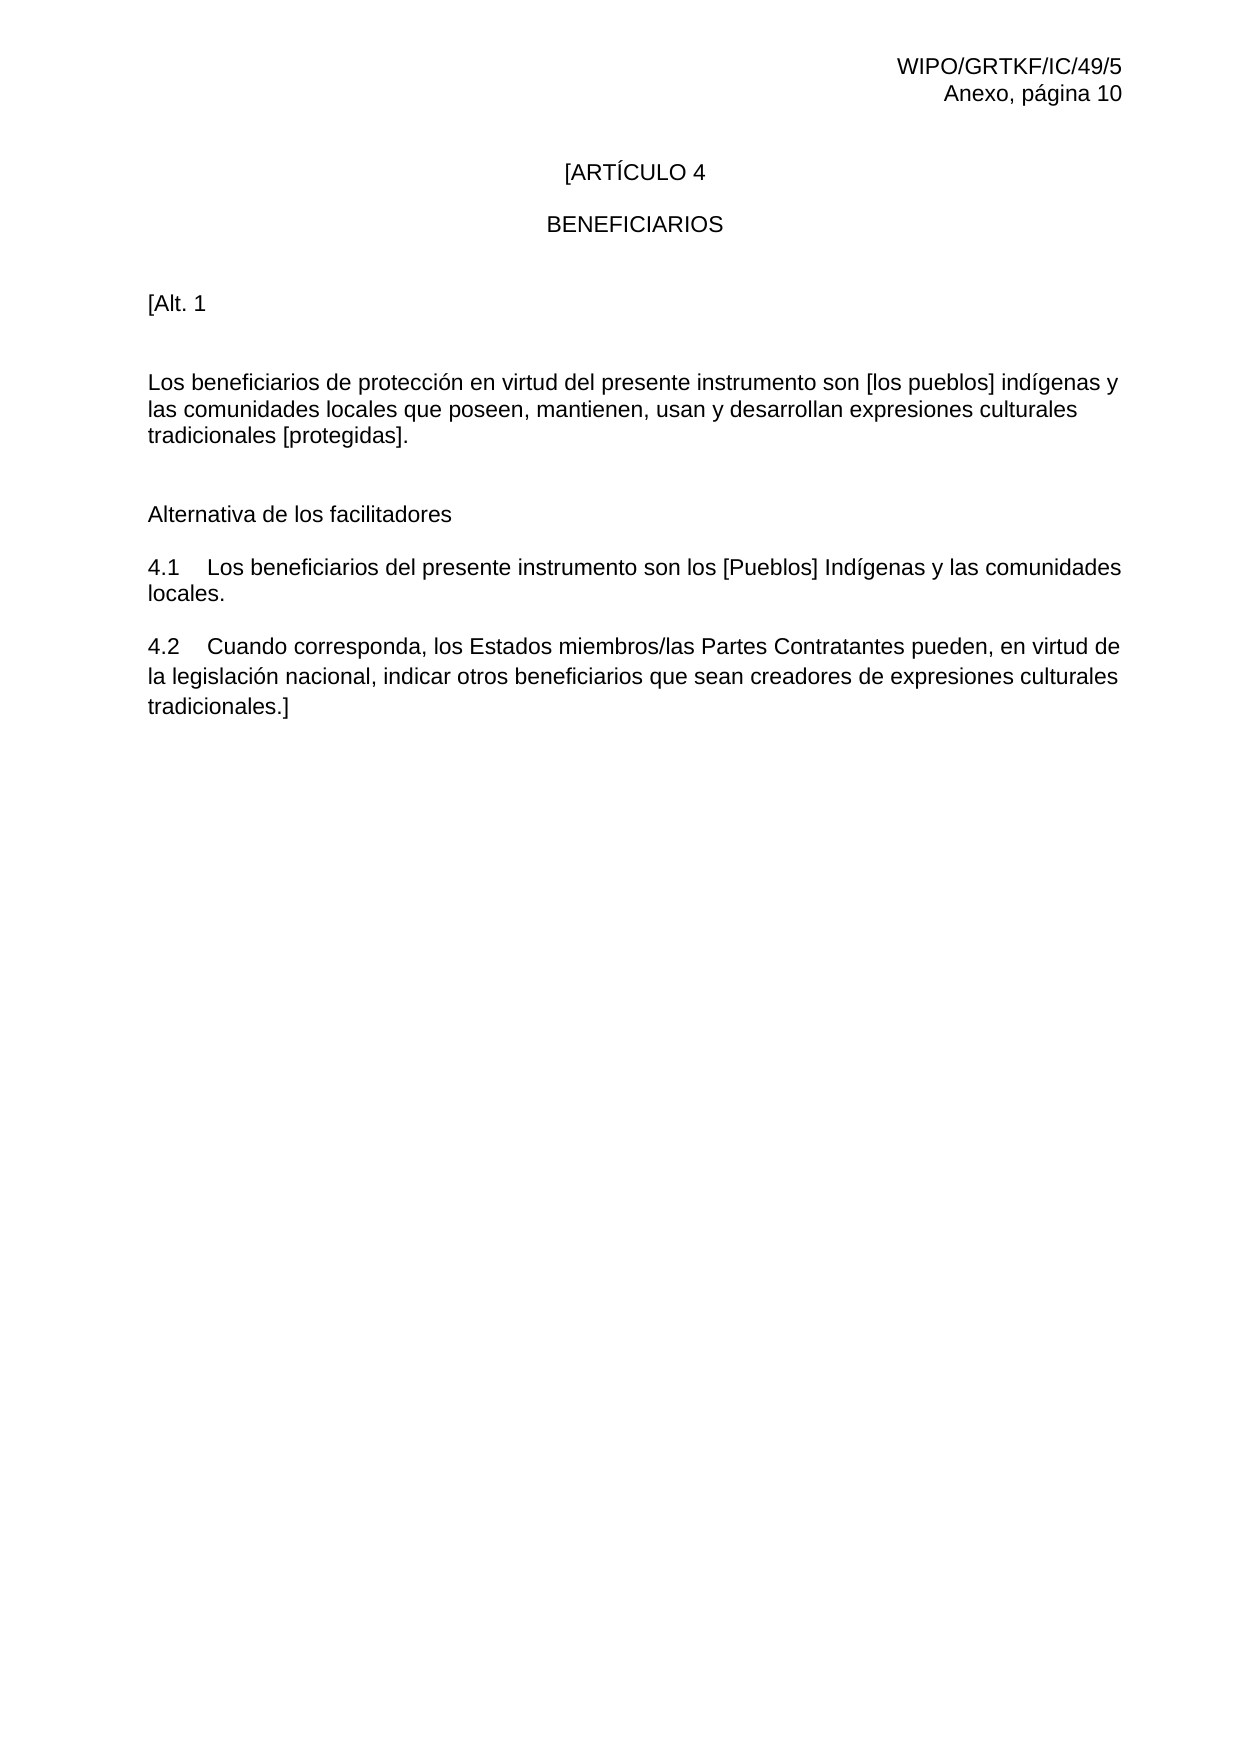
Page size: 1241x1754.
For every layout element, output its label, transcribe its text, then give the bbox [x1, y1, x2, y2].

text Los beneficiarios de protección en virtud del presente instrumento son [los pueblos] indígenas y las comunidades locales que poseen, mantienen, usan y desarrollan expresiones culturales tradicionales [protegidas]. [148, 369, 1122, 448]
list Cuando corresponda, los Estados miembros/las Partes Contratantes pueden, en virtud de la legislación nacional, indicar otros beneficiarios que sean creadores de expresiones culturales tradicionales.] [148, 633, 1122, 720]
text [ARTÍCULO 4 [148, 158, 1122, 185]
text Alternativa de los facilitadores [148, 501, 1122, 527]
text 4.1 Los beneficiarios del presente instrumento son los [Pueblos] Indígenas y las comunidades locales. [148, 554, 1122, 607]
text BENEFICIARIOS [148, 211, 1122, 238]
text [Alt. 1 [148, 290, 1122, 317]
